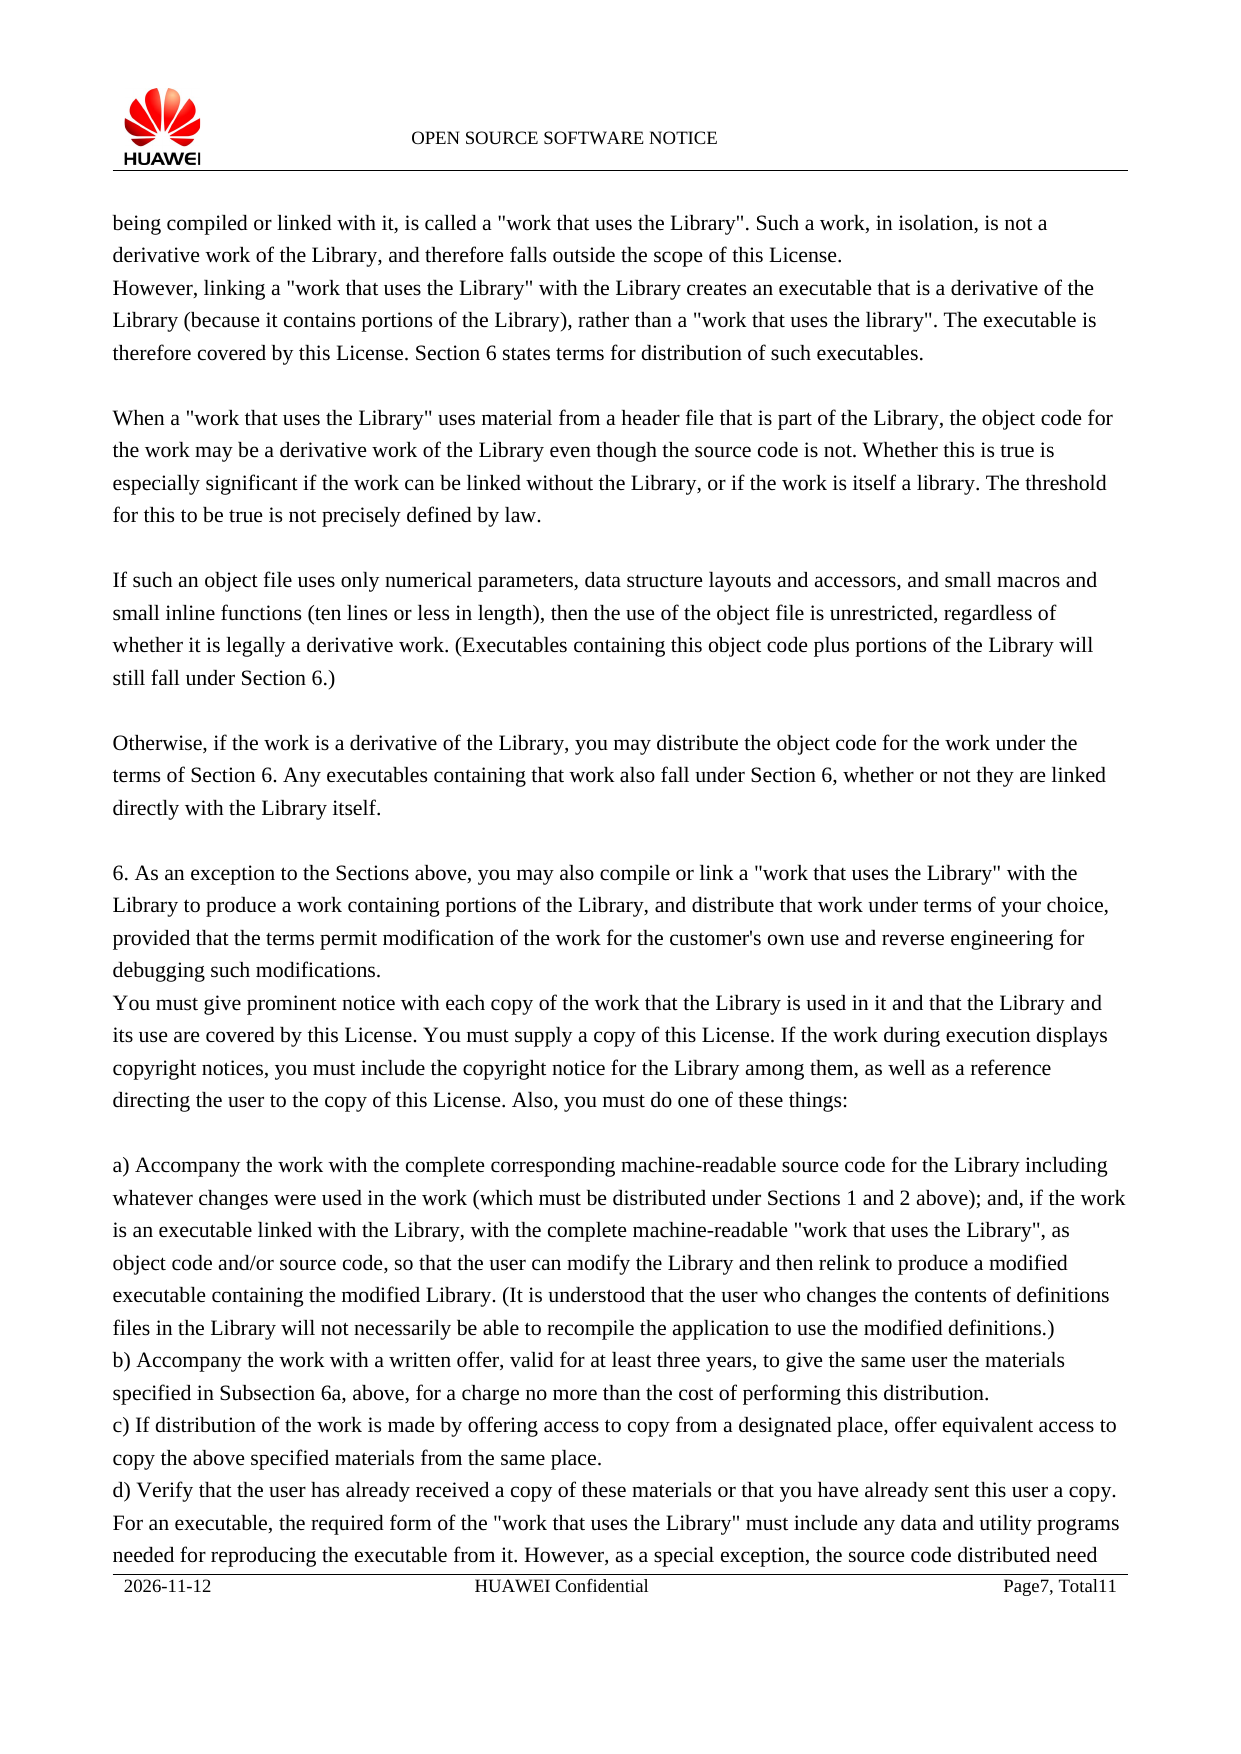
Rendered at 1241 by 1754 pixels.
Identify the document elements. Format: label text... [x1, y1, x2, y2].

picture [124, 88, 201, 165]
